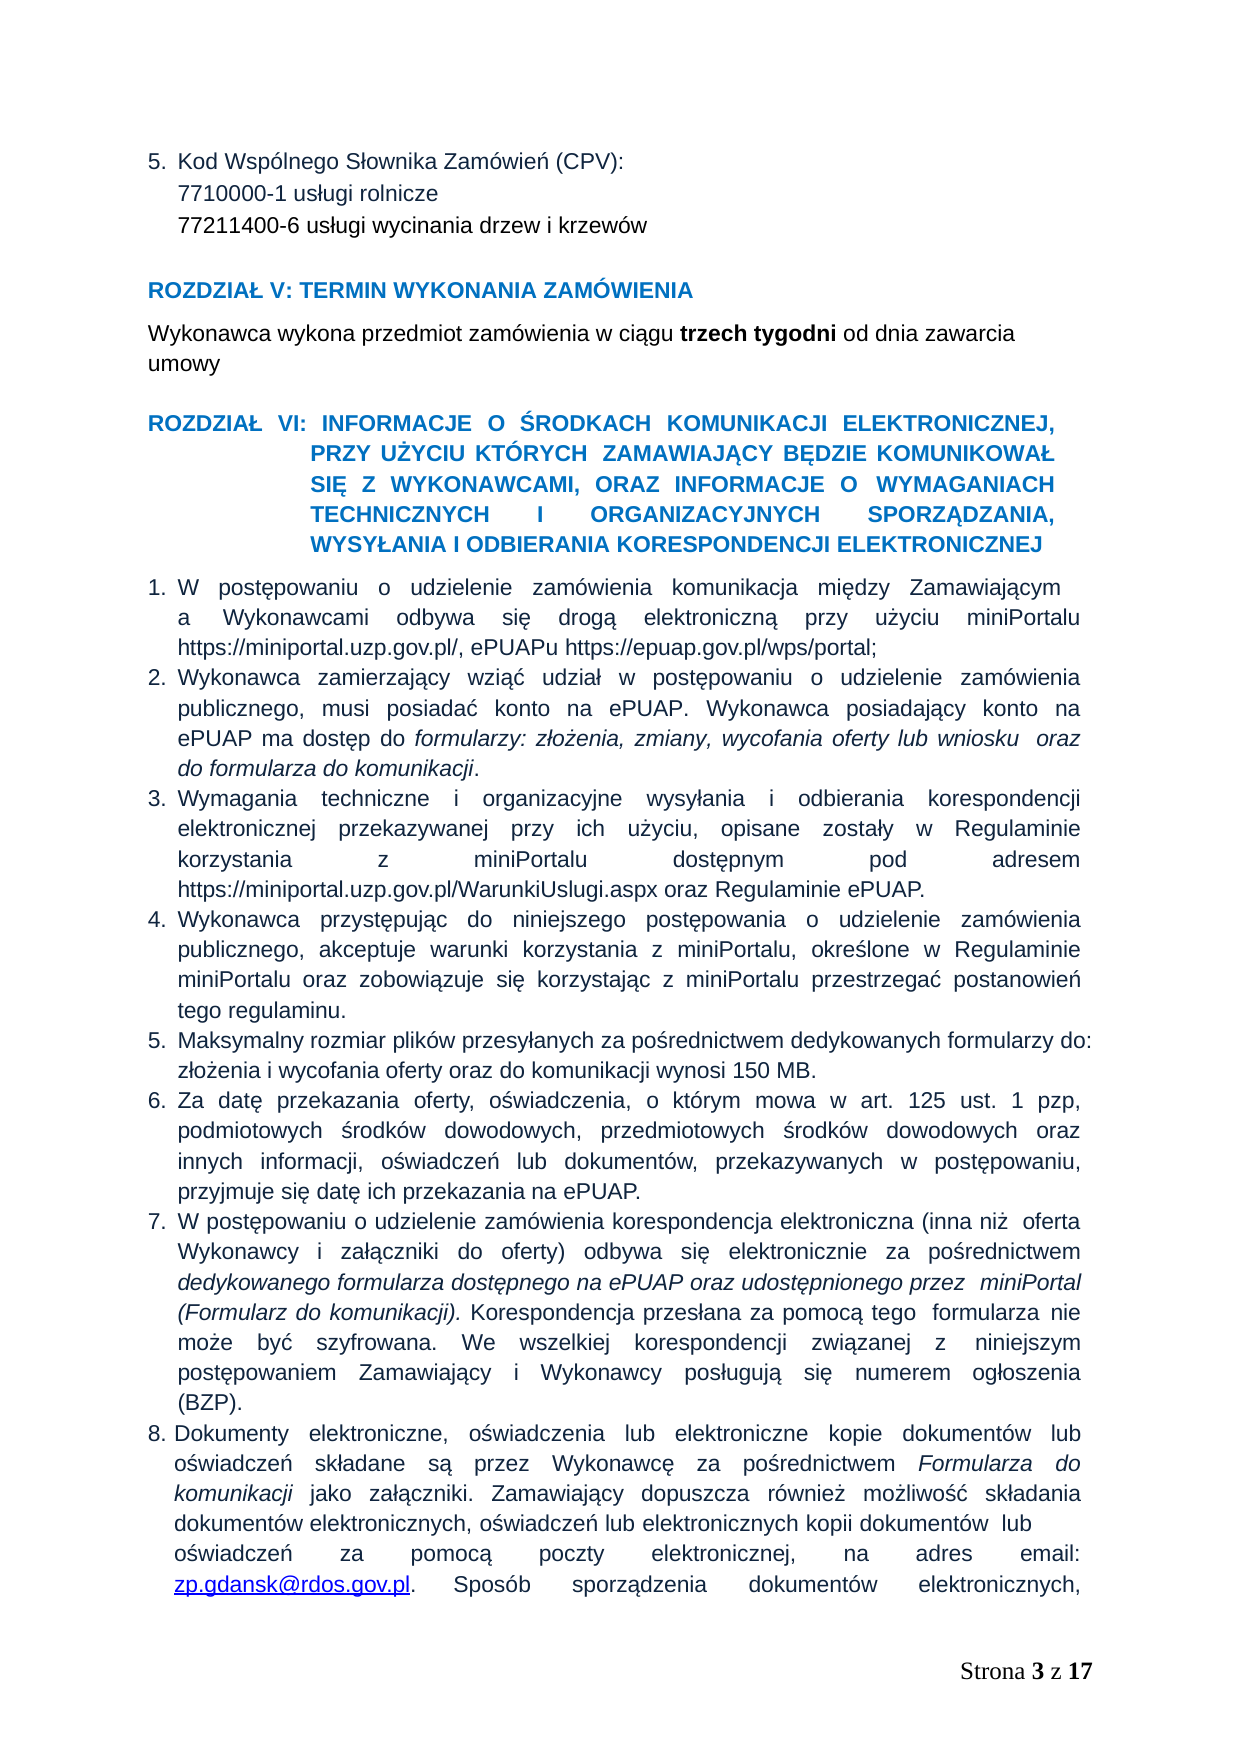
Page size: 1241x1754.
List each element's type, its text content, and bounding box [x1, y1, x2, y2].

text ROZDZIAŁ VI: INFORMACJE O ŚRODKACH KOMUNIKACJI ELEKTRONICZNEJ, PRZY UŻYCIU KTÓRYCH ZAMAWIAJĄCY BĘDZIE KOMUNIKOWAŁ SIĘ Z WYKONAWCAMI, ORAZ INFORMACJE O WYMAGANIACH TECHNICZNYCH I ORGANIZACYJNYCH SPORZĄDZANIA, WYSYŁANIA I ODBIERANIA KORESPONDENCJI ELEKTRONICZNEJ [148, 410, 1055, 557]
text 7710000-1 usługi rolnicze [177, 180, 1093, 206]
list W postępowaniu o udzielenie zamówienia korespondencja elektroniczna (inna niż oferta Wykonawcy i załączniki do oferty) odbywa się elektronicznie za pośrednictwem dedykowanego formularza dostępnego na ePUAP oraz udostępnionego przez miniPortal (Formularz do komunikacji). Korespondencja przesłana za pomocą tego formularza nie może być szyfrowana. We wszelkiej korespondencji związanej z niniejszym postępowaniem Zamawiający i Wykonawcy posługują się numerem ogłoszenia (BZP). [148, 1208, 1081, 1416]
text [174, 1540, 1081, 1597]
list W postępowaniu o udzielenie zamówienia komunikacja między Zamawiającym a Wykonawcami odbywa się drogą elektroniczną przy użyciu miniPortalu https://miniportal.uzp.gov.pl/, ePUAPu https://epuap.gov.pl/wps/portal; [148, 574, 1081, 660]
text 77211400-6 usługi wycinania drzew i krzewów [177, 212, 1093, 238]
list Wykonawca przystępując do niniejszego postępowania o udzielenie zamówienia publicznego, akceptuje warunki korzystania z miniPortalu, określone w Regulaminie miniPortalu oraz zobowiązuje się korzystając z miniPortalu przestrzegać postanowień tego regulaminu. [148, 906, 1081, 1023]
text ROZDZIAŁ V: TERMIN WYKONANIA ZAMÓWIENIA [148, 277, 1093, 303]
list Maksymalny rozmiar plików przesyłanych za pośrednictwem dedykowanych formularzy do: złożenia i wycofania oferty oraz do komunikacji wynosi 150 MB. [148, 1027, 1093, 1083]
text Wykonawca wykona przedmiot zamówienia w ciągu trzech tygodni od dnia zawarcia umowy [148, 319, 1093, 376]
list Wykonawca zamierzający wziąć udział w postępowaniu o udzielenie zamówienia publicznego, musi posiadać konto na ePUAP. Wykonawca posiadający konto na ePUAP ma dostęp do formularzy: złożenia, zmiany, wycofania oferty lub wniosku oraz do formularza do komunikacji. [148, 664, 1081, 781]
list Kod Wspólnego Słownika Zamówień (CPV): [148, 148, 1093, 174]
list Za datę przekazania oferty, oświadczenia, o którym mowa w art. 125 ust. 1 pzp, podmiotowych środków dowodowych, przedmiotowych środków dowodowych oraz innych informacji, oświadczeń lub dokumentów, przekazywanych w postępowaniu, przyjmuje się datę ich przekazania na ePUAP. [148, 1087, 1081, 1204]
list Dokumenty elektroniczne, oświadczenia lub elektroniczne kopie dokumentów lub oświadczeń składane są przez Wykonawcę za pośrednictwem Formularza do komunikacji jako załączniki. Zamawiający dopuszcza również możliwość składania dokumentów elektronicznych, oświadczeń lub elektronicznych kopii dokumentów lub [148, 1419, 1081, 1536]
list Wymagania techniczne i organizacyjne wysyłania i odbierania korespondencji elektronicznej przekazywanej przy ich użyciu, opisane zostały w Regulaminie korzystania z miniPortalu dostępnym pod adresem https://miniportal.uzp.gov.pl/WarunkiUslugi.aspx oraz Regulaminie ePUAP. [148, 785, 1081, 902]
